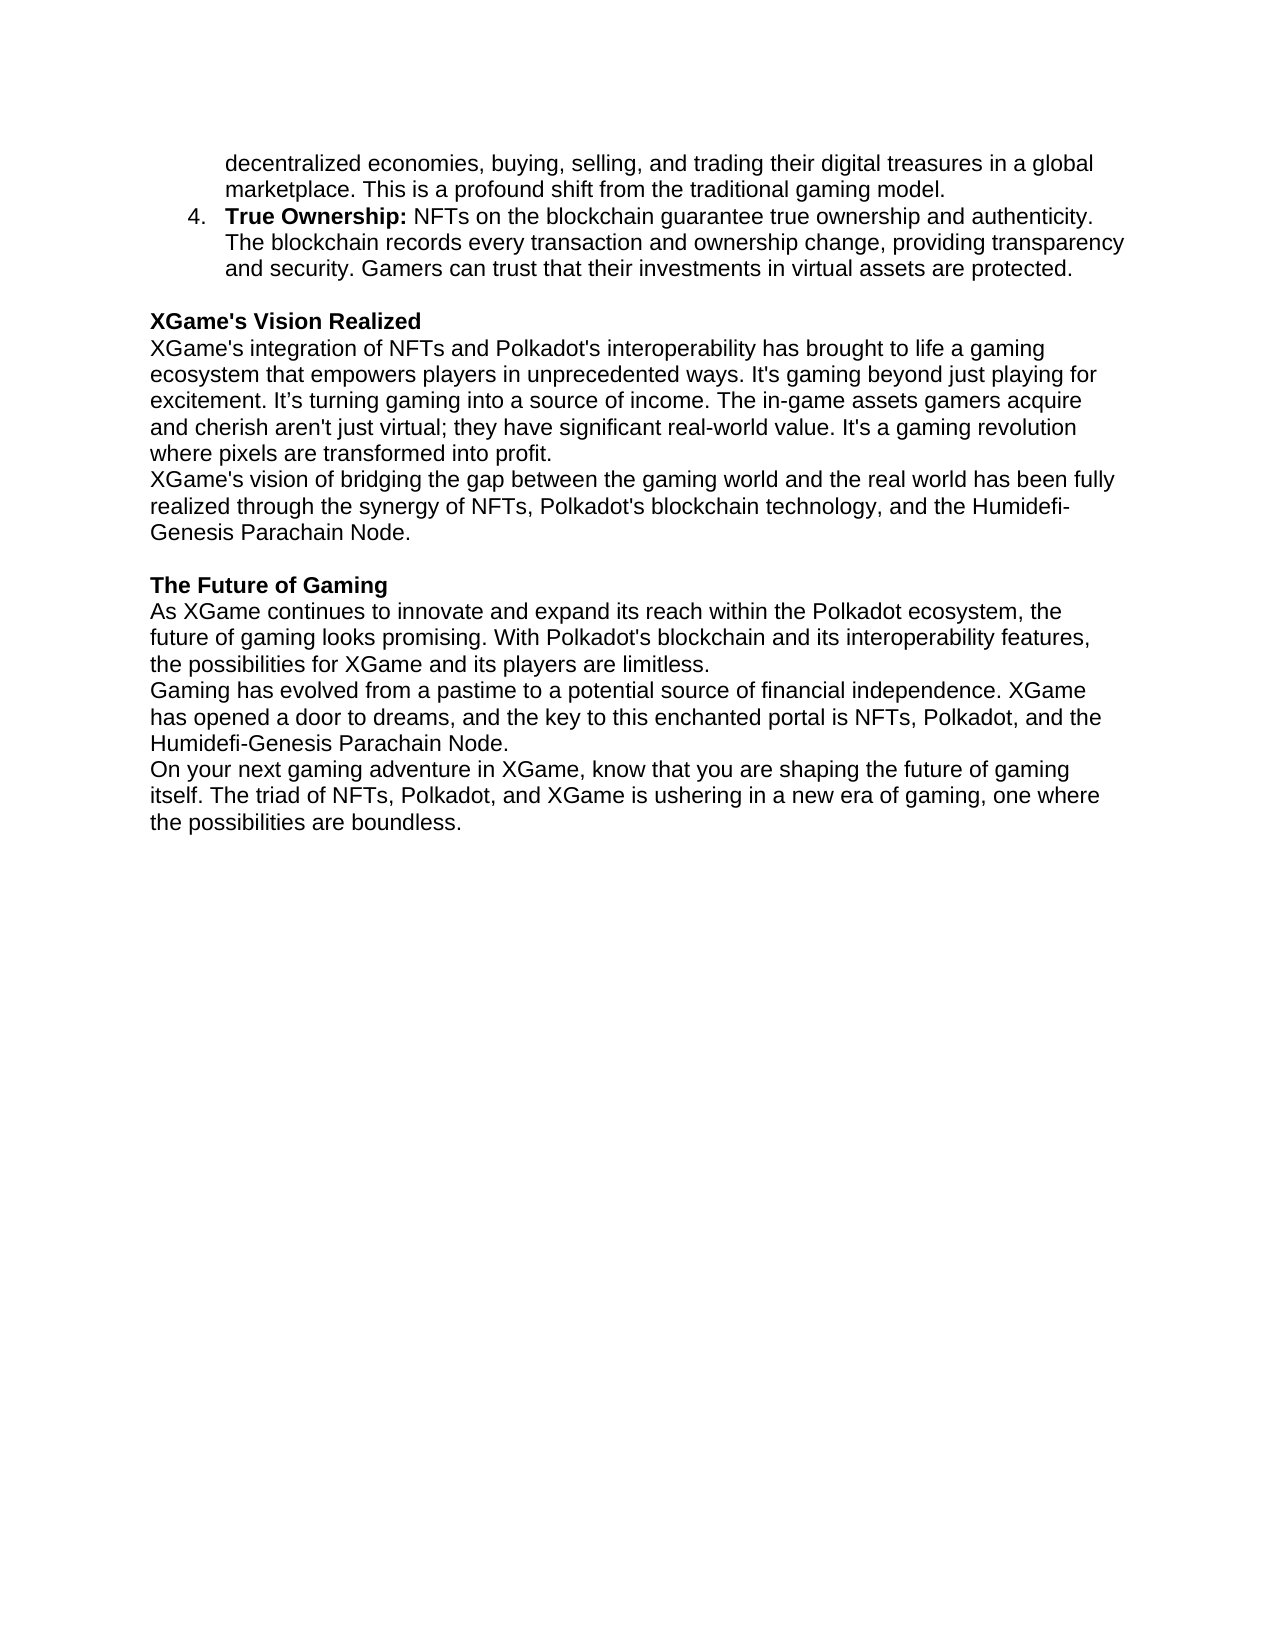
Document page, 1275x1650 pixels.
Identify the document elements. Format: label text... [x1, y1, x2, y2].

text XGame's vision of bridging the gap between the gaming world and the real world has been fully realized through the synergy of NFTs, Polkadot's blockchain technology, and the Humidefi-Genesis Parachain Node. [150, 466, 1125, 545]
text On your next gaming adventure in XGame, know that you are shaping the future of gaming itself. The triad of NFTs, Polkadot, and XGame is ushering in a new era of gaming, one where the possibilities are boundless. [150, 756, 1125, 835]
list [187, 150, 1125, 203]
text As XGame continues to innovate and expand its reach within the Polkadot ecosystem, the future of gaming looks promising. With Polkadot's blockchain and its interoperability features, the possibilities for XGame and its players are limitless. [150, 598, 1125, 677]
text XGame's Vision Realized [150, 308, 1125, 334]
text Gaming has evolved from a pastime to a potential source of financial independence. XGame has opened a door to dreams, and the key to this enchanted portal is NFTs, Polkadot, and the Humidefi-Genesis Parachain Node. [150, 677, 1125, 756]
list True Ownership: NFTs on the blockchain guarantee true ownership and authenticity. The blockchain records every transaction and ownership change, providing transparency and security. Gamers can trust that their investments in virtual assets are protected. [187, 203, 1125, 282]
text XGame's integration of NFTs and Polkadot's interoperability has brought to life a gaming ecosystem that empowers players in unprecedented ways. It's gaming beyond just playing for excitement. It’s turning gaming into a source of income. The in-game assets gamers acquire and cherish aren't just virtual; they have significant real-world value. It's a gaming revolution where pixels are transformed into profit. [150, 334, 1125, 466]
text The Future of Gaming [150, 572, 1125, 598]
